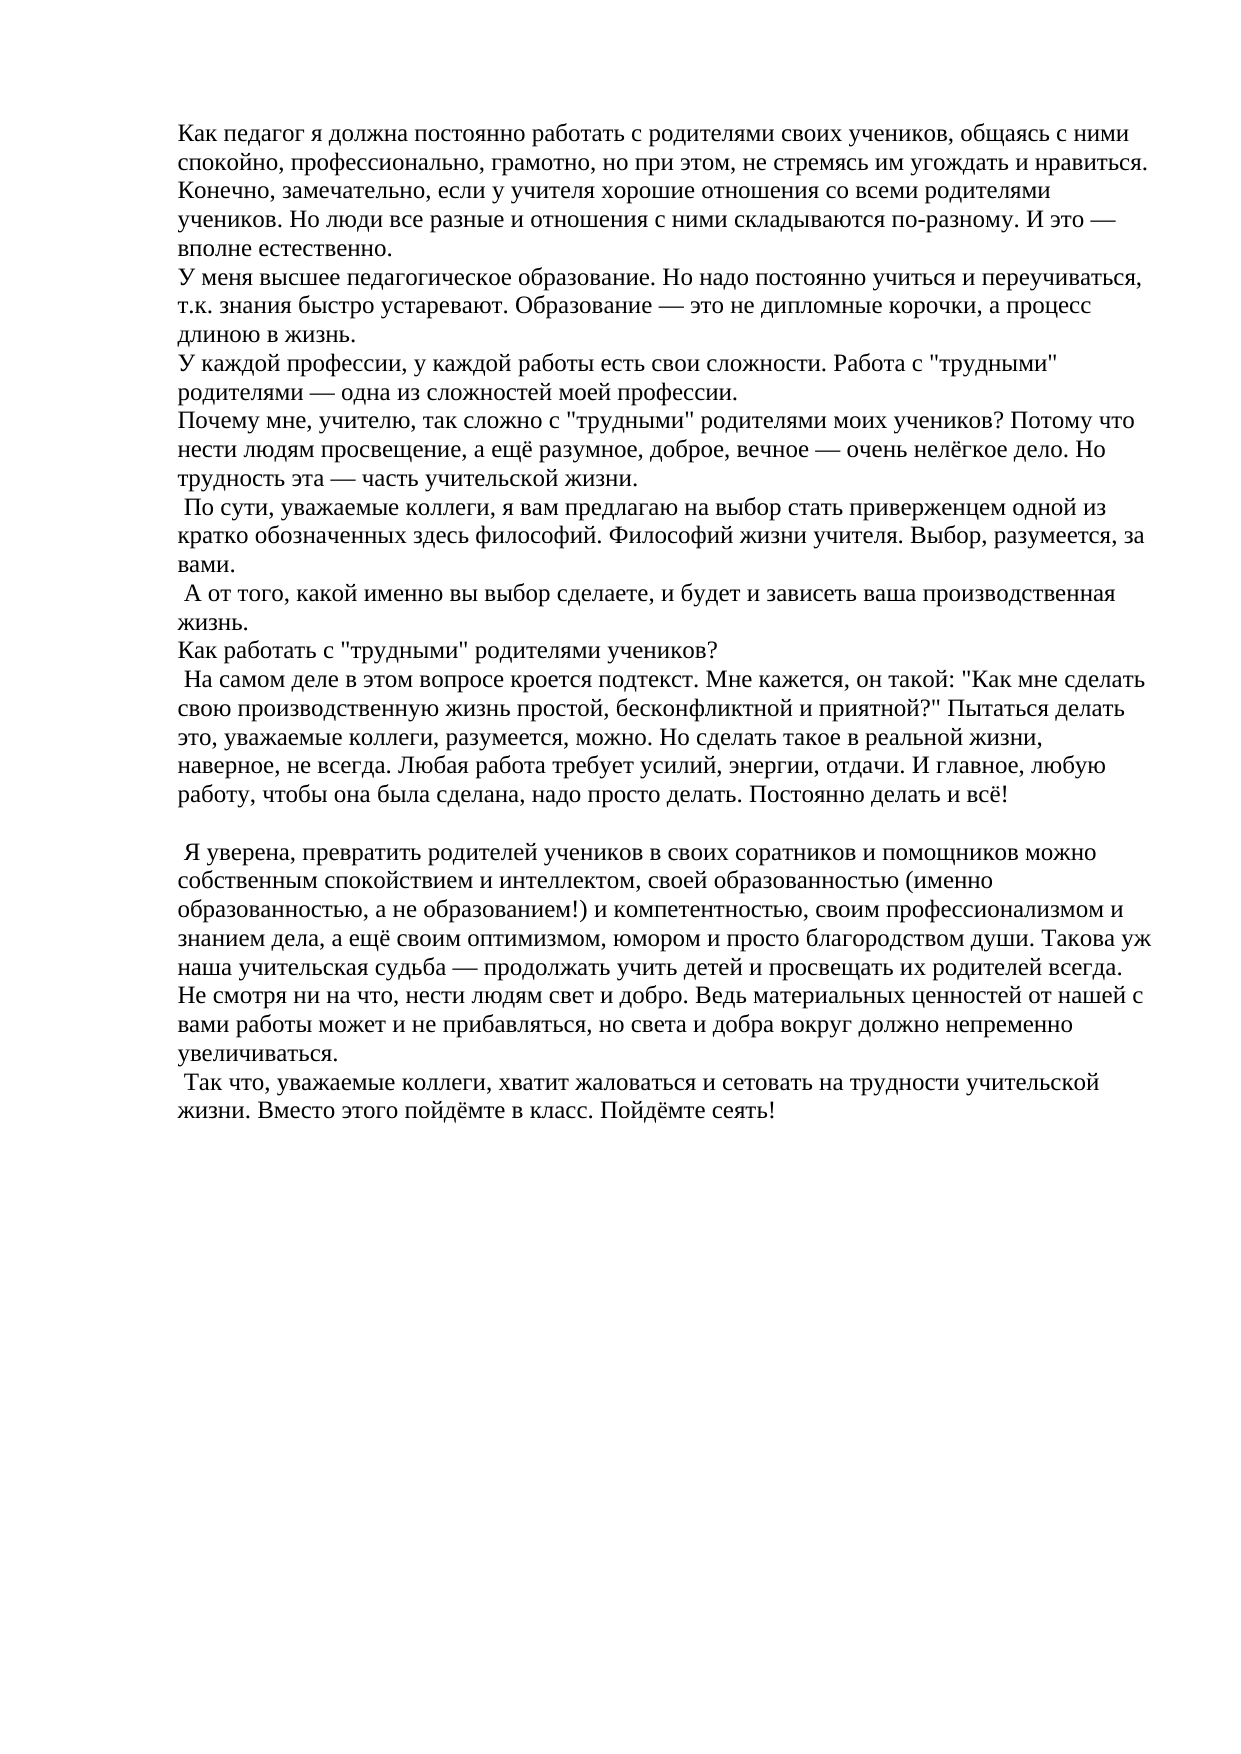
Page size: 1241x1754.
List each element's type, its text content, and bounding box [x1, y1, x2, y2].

text По сути, уважаемые коллеги, я вам предлагаю на выбор стать приверженцем одной из кратко обозначенных здесь философий. Философий жизни учителя. Выбор, разумеется, за вами. [177, 492, 1152, 578]
text Почему мне, учителю, так сложно с "трудными" родителями моих учеников? Потому что нести людям просвещение, а ещё разумное, доброе, вечное — очень нелёгкое дело. Но трудность эта — часть учительской жизни. [177, 406, 1152, 492]
text Как работать с "трудными" родителями учеников? [177, 636, 1152, 664]
text А от того, какой именно вы выбор сделаете, и будет и зависеть ваша производственная жизнь. [177, 578, 1152, 636]
text Так что, уважаемые коллеги, хватит жаловаться и сетовать на трудности учительской жизни. Вместо этого пойдёмте в класс. Пойдёмте сеять! [177, 1067, 1152, 1124]
text У каждой профессии, у каждой работы есть свои сложности. Работа с "трудными" родителями — одна из сложностей моей профессии. [177, 348, 1152, 406]
text Конечно, замечательно, если у учителя хорошие отношения со всеми родителями учеников. Но люди все разные и отношения с ними складываются по-разному. И это — вполне естественно. [177, 176, 1152, 262]
text У меня высшее педагогическое образование. Но надо постоянно учиться и переучиваться, т.к. знания быстро устаревают. Образование — это не дипломные корочки, а процесс длиною в жизнь. [177, 262, 1152, 348]
text Я уверена, превратить родителей учеников в своих соратников и помощников можно собственным спокойствием и интеллектом, своей образованностью (именно образованностью, а не образованием!) и компетентностью, своим профессионализмом и знанием дела, а ещё своим оптимизмом, юмором и просто благородством души. Такова уж наша учительская судьба — продолжать учить детей и просвещать их родителей всегда. Не смотря ни на что, нести людям свет и добро. Ведь материальных ценностей от нашей с вами работы может и не прибавляться, но света и добра вокруг должно непременно увеличиваться. [177, 837, 1152, 1067]
text На самом деле в этом вопросе кроется подтекст. Мне кажется, он такой: "Как мне сделать свою производственную жизнь простой, бесконфликтной и приятной?" Пытаться делать это, уважаемые коллеги, разумеется, можно. Но сделать такое в реальной жизни, наверное, не всегда. Любая работа требует усилий, энергии, отдачи. И главное, любую работу, чтобы она была сделана, надо просто делать. Постоянно делать и всё! [177, 664, 1152, 808]
text Как педагог я должна постоянно работать с родителями своих учеников, общаясь с ними спокойно, профессионально, грамотно, но при этом, не стремясь им угождать и нравиться. [177, 118, 1152, 176]
